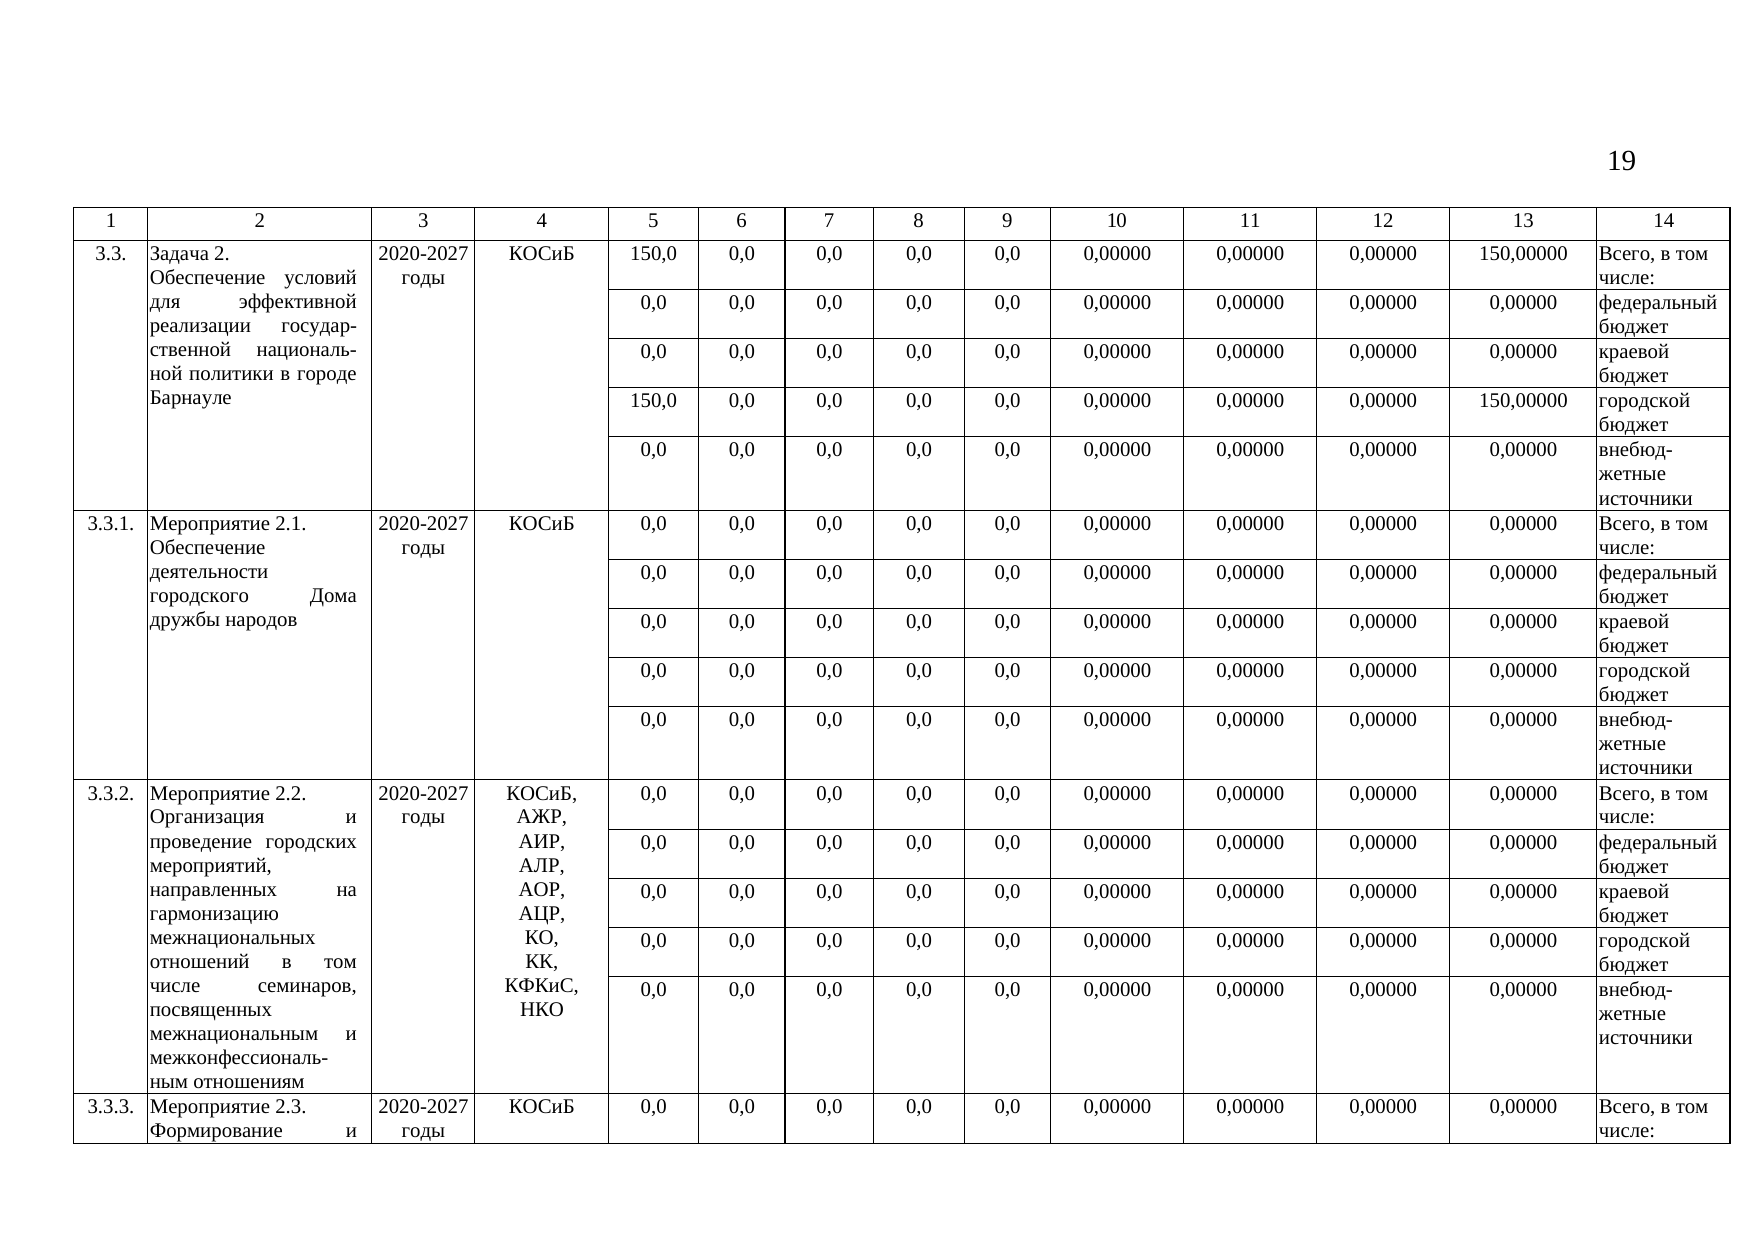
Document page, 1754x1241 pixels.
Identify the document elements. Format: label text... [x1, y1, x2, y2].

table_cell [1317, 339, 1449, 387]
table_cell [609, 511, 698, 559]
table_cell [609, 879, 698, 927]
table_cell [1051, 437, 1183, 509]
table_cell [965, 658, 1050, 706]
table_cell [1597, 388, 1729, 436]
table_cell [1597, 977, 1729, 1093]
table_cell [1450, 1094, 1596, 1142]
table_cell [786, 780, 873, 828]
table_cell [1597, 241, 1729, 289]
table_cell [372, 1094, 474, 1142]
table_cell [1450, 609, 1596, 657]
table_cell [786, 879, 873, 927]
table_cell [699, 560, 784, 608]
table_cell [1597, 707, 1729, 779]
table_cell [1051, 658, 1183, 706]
table_header 5 [609, 208, 698, 239]
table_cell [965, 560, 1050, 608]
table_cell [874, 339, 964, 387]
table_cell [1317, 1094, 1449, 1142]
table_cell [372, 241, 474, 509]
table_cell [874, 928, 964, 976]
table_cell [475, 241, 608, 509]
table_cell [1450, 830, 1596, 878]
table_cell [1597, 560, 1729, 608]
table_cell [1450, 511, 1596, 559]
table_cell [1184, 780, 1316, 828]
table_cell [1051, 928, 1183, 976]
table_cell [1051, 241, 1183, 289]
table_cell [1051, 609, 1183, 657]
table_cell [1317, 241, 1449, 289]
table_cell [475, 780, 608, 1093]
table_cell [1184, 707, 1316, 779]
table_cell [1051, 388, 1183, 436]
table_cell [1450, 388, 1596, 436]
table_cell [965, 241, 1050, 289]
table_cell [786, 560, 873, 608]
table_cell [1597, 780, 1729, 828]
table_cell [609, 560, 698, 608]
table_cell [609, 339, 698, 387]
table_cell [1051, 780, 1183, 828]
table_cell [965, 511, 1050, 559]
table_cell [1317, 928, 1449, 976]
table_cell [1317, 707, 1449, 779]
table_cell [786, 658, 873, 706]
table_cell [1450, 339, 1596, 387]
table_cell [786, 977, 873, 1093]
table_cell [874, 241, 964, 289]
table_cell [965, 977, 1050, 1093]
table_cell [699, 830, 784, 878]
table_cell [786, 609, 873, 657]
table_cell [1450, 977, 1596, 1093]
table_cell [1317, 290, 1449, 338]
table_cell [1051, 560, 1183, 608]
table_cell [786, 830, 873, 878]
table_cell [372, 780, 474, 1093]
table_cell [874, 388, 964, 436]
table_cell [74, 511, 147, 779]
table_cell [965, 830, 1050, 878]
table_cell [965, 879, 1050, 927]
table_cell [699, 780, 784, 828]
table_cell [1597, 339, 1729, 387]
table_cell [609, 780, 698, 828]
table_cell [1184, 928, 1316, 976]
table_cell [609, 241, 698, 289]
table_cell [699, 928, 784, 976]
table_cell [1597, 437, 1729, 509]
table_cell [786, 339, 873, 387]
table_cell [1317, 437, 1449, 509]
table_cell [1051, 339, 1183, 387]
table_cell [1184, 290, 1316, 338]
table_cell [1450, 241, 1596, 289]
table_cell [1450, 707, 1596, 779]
table_header 11 [1184, 208, 1316, 239]
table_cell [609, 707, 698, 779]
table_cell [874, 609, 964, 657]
table_header 9 [965, 208, 1050, 239]
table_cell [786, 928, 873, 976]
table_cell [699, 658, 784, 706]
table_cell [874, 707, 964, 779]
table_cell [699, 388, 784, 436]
table_header 2 [148, 208, 371, 239]
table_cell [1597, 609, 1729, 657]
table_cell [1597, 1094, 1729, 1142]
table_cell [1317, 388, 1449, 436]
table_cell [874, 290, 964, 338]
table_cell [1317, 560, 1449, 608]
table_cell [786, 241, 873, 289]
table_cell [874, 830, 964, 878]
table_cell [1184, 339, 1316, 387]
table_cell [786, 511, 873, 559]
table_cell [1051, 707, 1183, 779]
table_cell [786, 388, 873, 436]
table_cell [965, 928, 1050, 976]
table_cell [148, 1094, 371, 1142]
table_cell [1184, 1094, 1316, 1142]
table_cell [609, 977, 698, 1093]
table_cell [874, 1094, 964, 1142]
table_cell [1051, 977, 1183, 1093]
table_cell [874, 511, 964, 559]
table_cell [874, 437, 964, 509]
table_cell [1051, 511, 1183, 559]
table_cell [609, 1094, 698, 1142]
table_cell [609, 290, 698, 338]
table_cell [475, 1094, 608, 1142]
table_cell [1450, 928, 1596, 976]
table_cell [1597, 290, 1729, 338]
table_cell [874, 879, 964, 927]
table_header 8 [874, 208, 964, 239]
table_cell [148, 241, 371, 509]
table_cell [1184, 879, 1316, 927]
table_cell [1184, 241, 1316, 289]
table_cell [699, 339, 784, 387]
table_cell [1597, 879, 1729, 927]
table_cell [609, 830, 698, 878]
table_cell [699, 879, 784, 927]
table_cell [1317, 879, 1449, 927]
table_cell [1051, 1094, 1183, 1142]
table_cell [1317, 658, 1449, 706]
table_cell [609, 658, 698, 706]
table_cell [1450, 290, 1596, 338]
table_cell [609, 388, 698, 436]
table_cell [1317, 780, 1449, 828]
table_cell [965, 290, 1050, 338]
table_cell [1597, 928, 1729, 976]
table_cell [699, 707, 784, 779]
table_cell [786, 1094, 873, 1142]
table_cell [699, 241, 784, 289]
table_header 3 [372, 208, 474, 239]
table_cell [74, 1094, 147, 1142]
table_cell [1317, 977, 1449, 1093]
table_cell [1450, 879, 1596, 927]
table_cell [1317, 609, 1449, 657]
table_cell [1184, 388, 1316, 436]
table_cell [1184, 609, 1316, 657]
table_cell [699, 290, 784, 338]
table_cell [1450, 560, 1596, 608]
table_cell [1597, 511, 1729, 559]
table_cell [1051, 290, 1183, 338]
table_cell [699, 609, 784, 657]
table_header 7 [786, 208, 873, 239]
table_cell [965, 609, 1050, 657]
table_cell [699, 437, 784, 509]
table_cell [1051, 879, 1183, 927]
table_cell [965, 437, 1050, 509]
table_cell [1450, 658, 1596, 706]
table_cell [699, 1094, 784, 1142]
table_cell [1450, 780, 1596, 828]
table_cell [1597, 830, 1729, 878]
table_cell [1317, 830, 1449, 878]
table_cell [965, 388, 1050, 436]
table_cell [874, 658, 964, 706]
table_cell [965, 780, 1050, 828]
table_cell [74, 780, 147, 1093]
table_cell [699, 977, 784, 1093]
table_header 12 [1317, 208, 1449, 239]
table_header 13 [1450, 208, 1596, 239]
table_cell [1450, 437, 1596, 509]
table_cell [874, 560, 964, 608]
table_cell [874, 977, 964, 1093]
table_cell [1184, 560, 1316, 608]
table_header 6 [699, 208, 784, 239]
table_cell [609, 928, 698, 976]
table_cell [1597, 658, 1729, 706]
table_header 4 [475, 208, 608, 239]
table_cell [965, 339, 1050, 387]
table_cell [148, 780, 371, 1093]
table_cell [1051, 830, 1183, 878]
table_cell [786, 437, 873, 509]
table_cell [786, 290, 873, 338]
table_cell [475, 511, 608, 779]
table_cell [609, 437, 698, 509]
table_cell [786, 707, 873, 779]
table_header 14 [1597, 208, 1729, 239]
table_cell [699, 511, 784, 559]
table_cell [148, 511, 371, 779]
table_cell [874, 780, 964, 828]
table_header 10 [1051, 208, 1183, 239]
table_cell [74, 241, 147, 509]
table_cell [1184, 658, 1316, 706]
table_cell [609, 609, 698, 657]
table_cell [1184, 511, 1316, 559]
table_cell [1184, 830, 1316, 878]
table_header 1 [74, 208, 147, 239]
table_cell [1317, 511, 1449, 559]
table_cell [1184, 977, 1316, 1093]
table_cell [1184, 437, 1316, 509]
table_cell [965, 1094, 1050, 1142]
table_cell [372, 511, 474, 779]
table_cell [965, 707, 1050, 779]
